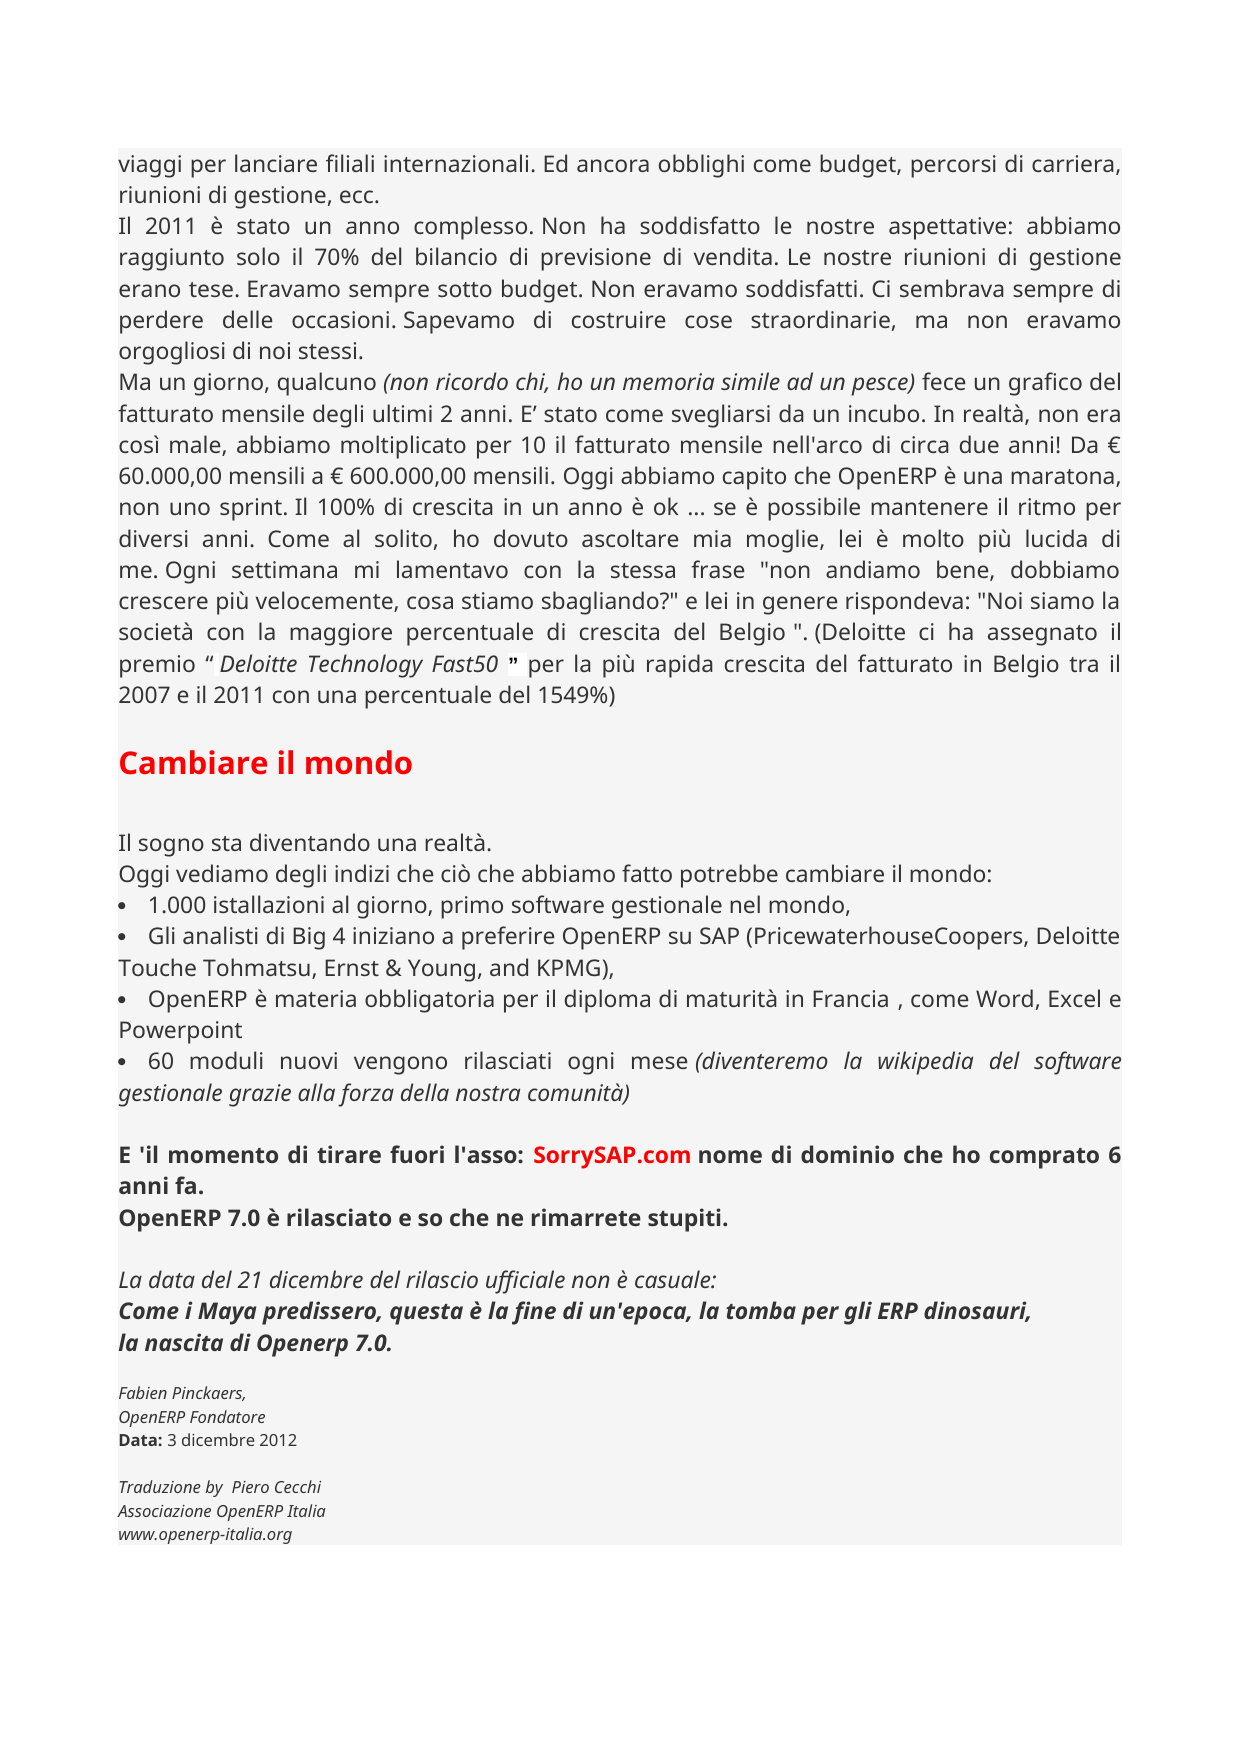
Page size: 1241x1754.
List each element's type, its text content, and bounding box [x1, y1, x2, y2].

text Il 2011 è stato un anno complesso. Non ha soddisfatto le nostre aspettative: abbiamo raggiunto solo il 70% del bilancio di previsione di vendita. Le nostre riunioni di gestione erano tese. Eravamo sempre sotto budget. Non eravamo soddisfatti. Ci sembrava sempre di perdere delle occasioni. Sapevamo di costruire cose straordinarie, ma non eravamo orgogliosi di noi stessi. [118, 210, 1122, 366]
text OpenERP Fondatore [118, 1405, 1122, 1428]
text Traduzione by Piero Cecchi [118, 1475, 1122, 1498]
text Fabien Pinckaers, [118, 1381, 1122, 1405]
text E 'il momento di tirare fuori l'asso: SorrySAP.com nome di dominio che ho comprato 6 anni fa. [118, 1139, 1122, 1202]
list 1.000 istallazioni al giorno, primo ​​software gestionale nel mondo, [118, 889, 1122, 920]
text Oggi vediamo degli indizi che ciò che abbiamo fatto potrebbe cambiare il mondo: [118, 858, 1122, 889]
text Il sogno sta diventando una realtà. [118, 827, 1122, 858]
text la nascita di Openerp 7.0. [118, 1327, 1122, 1358]
text Associazione OpenERP Italia [118, 1498, 1122, 1522]
text OpenERP 7.0 è rilasciato e so che ne rimarrete stupiti. [118, 1202, 1122, 1233]
text La data del 21 dicembre del rilascio ufficiale non è casuale: [118, 1264, 1122, 1295]
list OpenERP è materia obbligatoria per il diploma di maturità in Francia , come Word, Excel e Powerpoint [118, 983, 1122, 1045]
list 60 moduli nuovi vengono rilasciati ogni mese (diventeremo la wikipedia del software gestionale grazie alla forza della nostra comunità) [118, 1045, 1122, 1108]
text Ma un giorno, qualcuno (non ricordo chi, ho un memoria simile ad un pesce) fece un grafico del fatturato mensile degli ultimi 2 anni. E’ stato come svegliarsi da un incubo. In realtà, non era così male, abbiamo moltiplicato per 10 il fatturato mensile nell'arco di circa due anni! Da € 60.000,00 mensili a € 600.000,00 mensili. Oggi abbiamo capito che OpenERP è una maratona, non uno sprint. Il 100% di crescita in un anno è ok ... se è possibile mantenere il ritmo per diversi anni. Come al solito, ho dovuto ascoltare mia moglie, lei è molto più lucida di me. Ogni settimana mi lamentavo con la stessa frase "non andiamo bene, dobbiamo crescere più velocemente, cosa stiamo sbagliando?" e lei in genere rispondeva: "Noi siamo la società con la maggiore percentuale di crescita del Belgio ". (Deloitte ci ha assegnato il premio “ Deloitte Technology Fast50 ” per la più rapida crescita del fatturato in Belgio tra il 2007 e il 2011 con una percentuale del 1549%) [118, 366, 1122, 710]
text www.openerp-italia.org [118, 1522, 1122, 1545]
text Data: 3 dicembre 2012 [118, 1428, 1122, 1452]
list Gli analisti di Big 4 iniziano a preferire OpenERP su SAP (PricewaterhouseCoopers, Deloitte Touche Tohmatsu, Ernst & Young, and KPMG), [118, 920, 1122, 983]
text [118, 148, 1122, 210]
text Cambiare il mondo [118, 741, 1122, 784]
text Come i Maya predissero, questa è la fine di un'epoca, la tomba per gli ERP dinosauri, [118, 1295, 1122, 1327]
